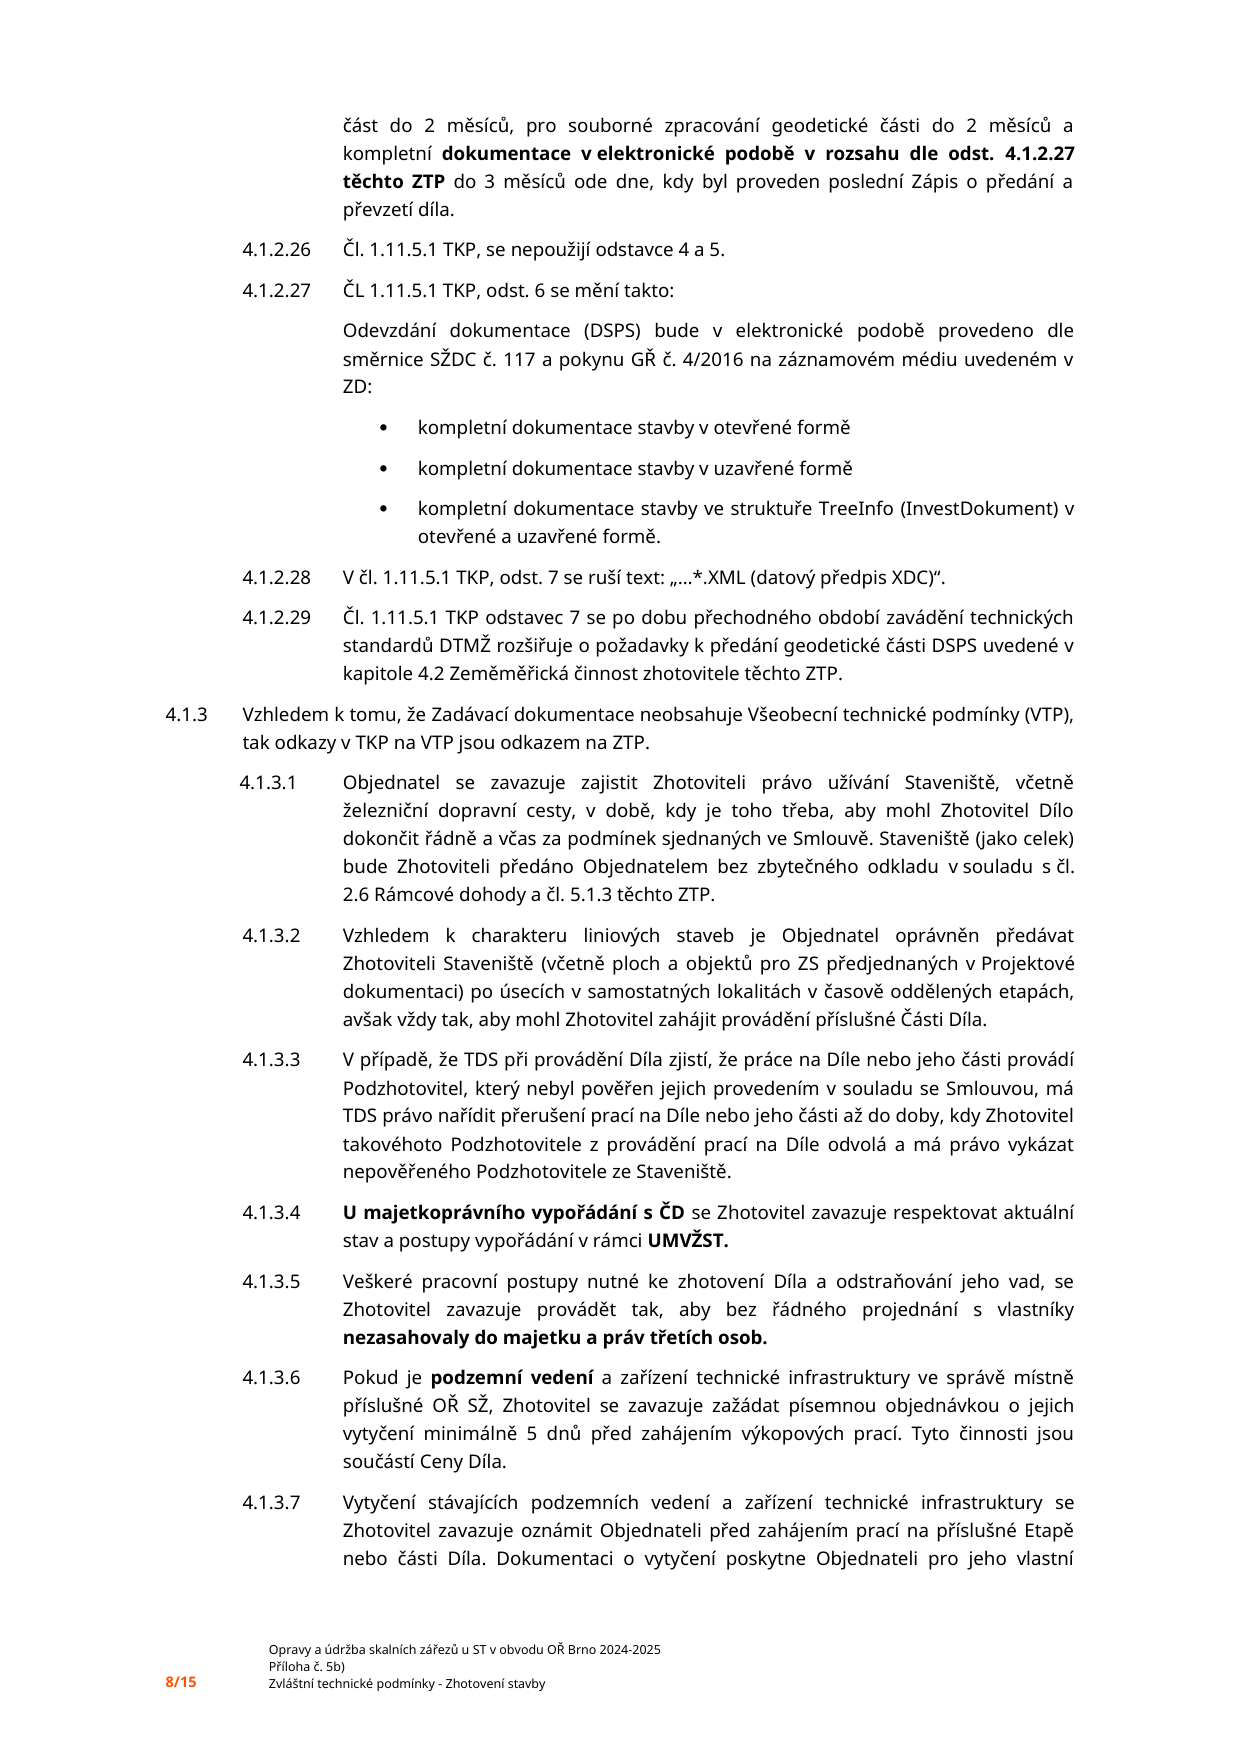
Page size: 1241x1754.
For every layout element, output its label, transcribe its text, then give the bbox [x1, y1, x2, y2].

text Vzhledem k charakteru liniových staveb je Objednatel oprávněn předávat Zhotoviteli Staveniště (včetně ploch a objektů pro ZS předjednaných v Projektové dokumentaci) po úsecích v samostatných lokalitách v časově oddělených etapách, avšak vždy tak, aby mohl Zhotovitel zahájit provádění příslušné Části Díla. [242, 922, 1075, 1032]
text Veškeré pracovní postupy nutné ke zhotovení Díla a odstraňování jeho vad, se Zhotovitel zavazuje provádět tak, aby bez řádného projednání s vlastníky nezasahovaly do majetku a práv třetích osob. [242, 1268, 1075, 1349]
text V případě, že TDS při provádění Díla zjistí, že práce na Díle nebo jeho části provádí Podzhotovitel, který nebyl pověřen jejich provedením v souladu se Smlouvou, má TDS právo nařídit přerušení prací na Díle nebo jeho části až do doby, kdy Zhotovitel takovéhoto Podzhotovitele z provádění prací na Díle odvolá a má právo vykázat nepověřeného Podzhotovitele ze Staveniště. [242, 1047, 1075, 1184]
text Čl. 1.11.5.1 TKP, se nepoužijí odstavce 4 a 5. [242, 237, 1075, 262]
text U majetkoprávního vypořádání s ČD se Zhotovitel zavazuje respektovat aktuální stav a postupy vypořádání v rámci UMVŽST. [242, 1199, 1075, 1253]
text Vzhledem k tomu, že Zadávací dokumentace neobsahuje Všeobecní technické podmínky (VTP), tak odkazy v TKP na VTP jsou odkazem na ZTP. [165, 701, 1075, 754]
text V čl. 1.11.5.1 TKP, odst. 7 se ruší text: „…*.XML (datový předpis XDC)“. [242, 564, 1075, 589]
text Pokud je podzemní vedení a zařízení technické infrastruktury ve správě místně příslušné OŘ SŽ, Zhotovitel se zavazuje zažádat písemnou objednávkou o jejich vytyčení minimálně 5 dnů před zahájením výkopových prací. Tyto činnosti jsou součástí Ceny Díla. [242, 1364, 1075, 1474]
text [242, 1489, 1075, 1571]
list kompletní dokumentace stavby ve struktuře TreeInfo (InvestDokument) v otevřené a uzavřené formě. [380, 495, 1075, 549]
list Odevzdání dokumentace (DSPS) bude v elektronické podobě provedeno dle směrnice SŽDC č. 117 a pokynu GŘ č. 4/2016 na záznamovém médiu uvedeném v ZD: [343, 318, 1075, 399]
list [343, 112, 1075, 222]
list kompletní dokumentace stavby v uzavřené formě [380, 455, 1075, 480]
list kompletní dokumentace stavby v otevřené formě [380, 414, 1075, 440]
text ČL 1.11.5.1 TKP, odst. 6 se mění takto: [242, 277, 1075, 303]
text Čl. 1.11.5.1 TKP odstavec 7 se po dobu přechodného období zavádění technických standardů DTMŽ rozšiřuje o požadavky k předání geodetické části DSPS uvedené v kapitole 4.2 Zeměměřická činnost zhotovitele těchto ZTP. [242, 604, 1075, 686]
list Objednatel se zavazuje zajistit Zhotoviteli právo užívání Staveniště, včetně železniční dopravní cesty, v době, kdy je toho třeba, aby mohl Zhotovitel Dílo dokončit řádně a včas za podmínek sjednaných ve Smlouvě. Staveniště (jako celek) bude Zhotoviteli předáno Objednatelem bez zbytečného odkladu v souladu s čl. 2.6 Rámcové dohody a čl. 5.1.3 těchto ZTP. [239, 769, 1075, 907]
